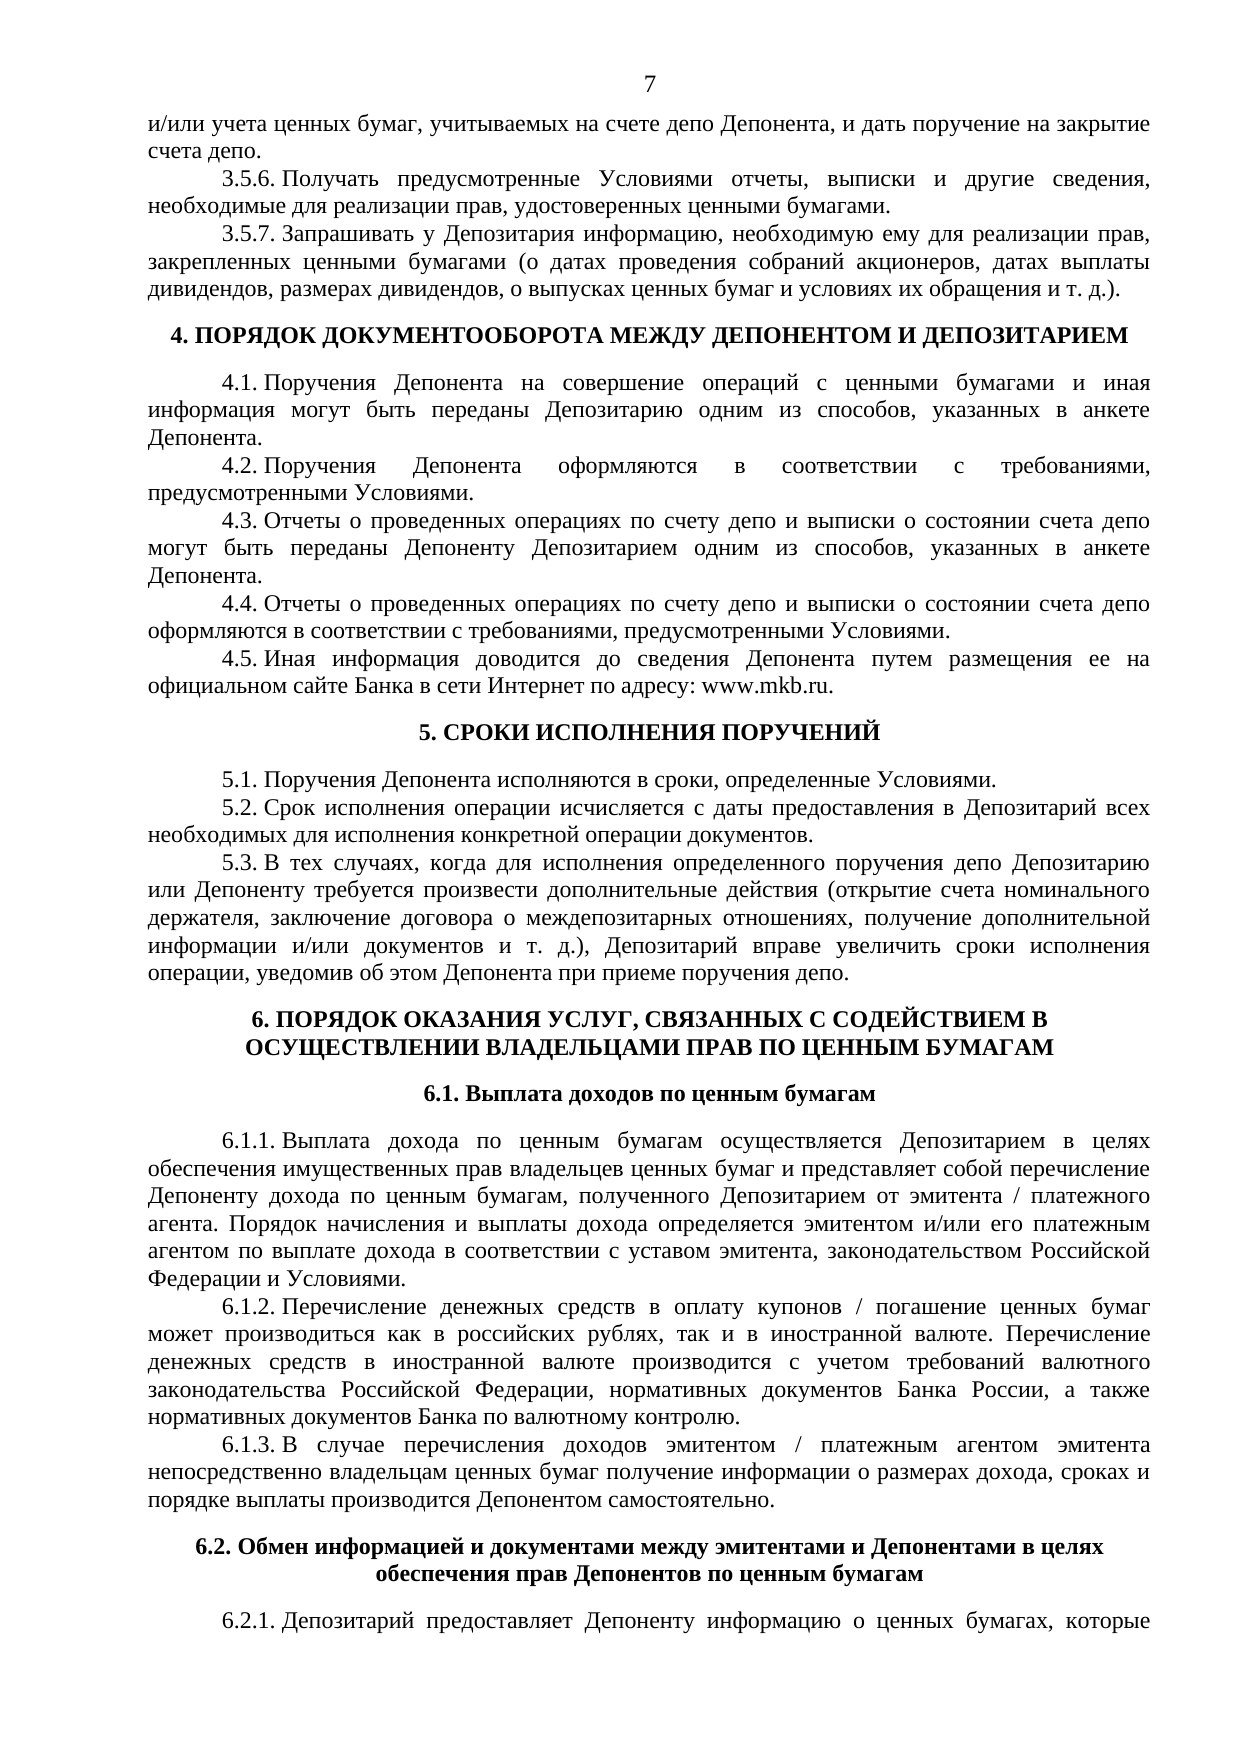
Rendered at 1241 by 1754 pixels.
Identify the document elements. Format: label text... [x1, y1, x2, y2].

text 4.4. Отчеты о проведенных операциях по счету депо и выписки о состоянии счета депо оформляются в соответствии с требованиями, предусмотренными Условиями. [148, 589, 1152, 644]
text 4.2. Поручения Депонента оформляются в соответствии с требованиями, предусмотренными Условиями. [148, 451, 1152, 506]
text 6.1.2. Перечисление денежных средств в оплату купонов / погашение ценных бумаг может производиться как в российских рублях, так и в иностранной валюте. Перечисление денежных средств в иностранной валюте производится с учетом требований валютного законодательства Российской Федерации, нормативных документов Банка России, а также нормативных документов Банка по валютному контролю. [148, 1292, 1152, 1430]
text 4. ПОРЯДОК ДОКУМЕНТООБОРОТА МЕЖДУ ДЕПОНЕНТОМ И ДЕПОЗИТАРИЕМ [148, 321, 1152, 349]
text 4.5. Иная информация доводится до сведения Депонента путем размещения ее на официальном сайте Банка в сети Интернет по адресу: www.mkb.ru. [148, 644, 1152, 699]
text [148, 1606, 1152, 1634]
text 6.1. Выплата доходов по ценным бумагам [148, 1079, 1152, 1107]
text 6.2. Обмен информацией и документами между эмитентами и Депонентами в целях обеспечения прав Депонентов по ценным бумагам [148, 1532, 1152, 1587]
text 6. ПОРЯДОК ОКАЗАНИЯ УСЛУГ, СВЯЗАННЫХ С СОДЕЙСТВИЕМ В ОСУЩЕСТВЛЕНИИ ВЛАДЕЛЬЦАМИ ПРАВ ПО ЦЕННЫМ БУМАГАМ [148, 1005, 1152, 1060]
text 4.1. Поручения Депонента на совершение операций с ценными бумагами и иная информация могут быть переданы Депозитарию одним из способов, указанных в анкете Депонента. [148, 368, 1152, 451]
text 6.1.3. В случае перечисления доходов эмитентом / платежным агентом эмитента непосредственно владельцам ценных бумаг получение информации о размерах дохода, сроках и порядке выплаты производится Депонентом самостоятельно. [148, 1430, 1152, 1513]
text 6.1.1. Выплата дохода по ценным бумагам осуществляется Депозитарием в целях обеспечения имущественных прав владельцев ценных бумаг и представляет собой перечисление Депоненту дохода по ценным бумагам, полученного Депозитарием от эмитента / платежного агента. Порядок начисления и выплаты дохода определяется эмитентом и/или его платежным агентом по выплате дохода в соответствии с уставом эмитента, законодательством Российской Федерации и Условиями. [148, 1126, 1152, 1292]
text 4.3. Отчеты о проведенных операциях по счету депо и выписки о состоянии счета депо могут быть переданы Депоненту Депозитарием одним из способов, указанных в анкете Депонента. [148, 506, 1152, 589]
text 5.2. Срок исполнения операции исчисляется с даты предоставления в Депозитарий всех необходимых для исполнения конкретной операции документов. [148, 793, 1152, 848]
text 5.3. В тех случаях, когда для исполнения определенного поручения депо Депозитарию или Депоненту требуется произвести дополнительные действия (открытие счета номинального держателя, заключение договора о междепозитарных отношениях, получение дополнительной информации и/или документов и т. д.), Депозитарий вправе увеличить сроки исполнения операции, уведомив об этом Депонента при приеме поручения депо. [148, 848, 1152, 986]
text 3.5.7. Запрашивать у Депозитария информацию, необходимую ему для реализации прав, закрепленных ценными бумагами (о датах проведения собраний акционеров, датах выплаты дивидендов, размерах дивидендов, о выпусках ценных бумаг и условиях их обращения и т. д.). [148, 219, 1152, 302]
text 5.1. Поручения Депонента исполняются в сроки, определенные Условиями. [148, 765, 1152, 793]
text 5. СРОКИ ИСПОЛНЕНИЯ ПОРУЧЕНИЙ [148, 718, 1152, 746]
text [148, 109, 1152, 164]
text 3.5.6. Получать предусмотренные Условиями отчеты, выписки и другие сведения, необходимые для реализации прав, удостоверенных ценными бумагами. [148, 164, 1152, 219]
